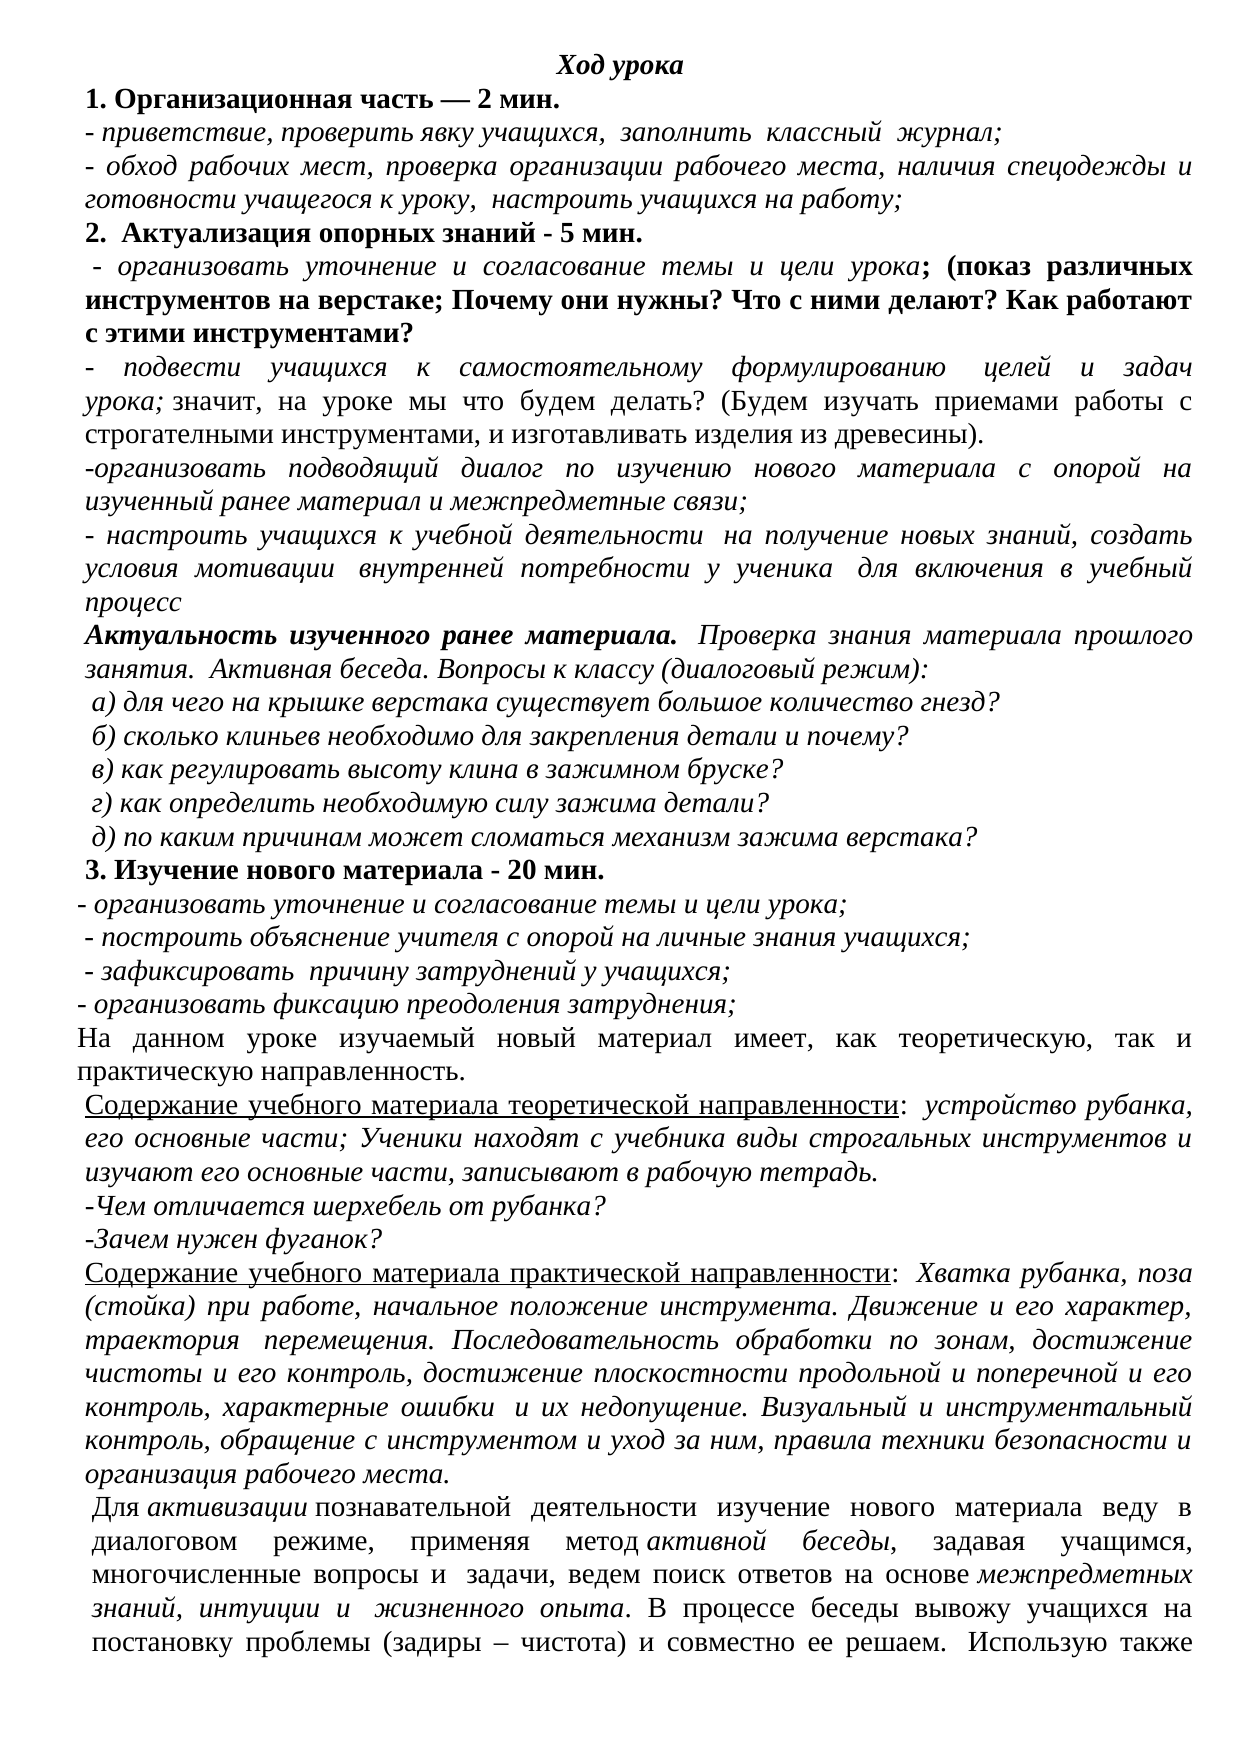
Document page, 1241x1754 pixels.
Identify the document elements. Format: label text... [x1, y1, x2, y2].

text - организовать фиксацию преодоления затруднения; [77, 986, 1193, 1020]
text Ход урока [47, 47, 1193, 81]
text Содержание учебного материала теоретической направленности: устройство рубанка, его основные части; Ученики находят с учебника виды строгальных инструментов и изучают его основные части, записывают в рабочую тетрадь. [84, 1087, 1193, 1188]
text 2. Актуализация опорных знаний - 5 мин. [85, 215, 1193, 248]
text в) как регулировать высоту клина в зажимном бруске? [91, 752, 1193, 785]
text 1. Организационная часть — 2 мин. [85, 81, 1193, 114]
text Актуальность изученного ранее материала. Проверка знания материала прошлого занятия. Активная беседа. Вопросы к классу (диалоговый режим): [85, 617, 1193, 684]
text а) для чего на крышке верстака существует большое количество гнезд? [91, 684, 1193, 718]
text - организовать уточнение и согласование темы и цели урока; [77, 886, 1193, 919]
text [92, 1489, 1193, 1657]
text -Чем отличается шерхебель от рубанка? [84, 1188, 1193, 1221]
text -организовать подводящий диалог по изучению нового материала с опорой на изученный ранее материал и межпредметные связи; [84, 450, 1193, 517]
text - обход рабочих мест, проверка организации рабочего места, наличия спецодежды и готовности учащегося к уроку, настроить учащихся на работу; [84, 148, 1193, 215]
text -Зачем нужен фуганок? [84, 1221, 1193, 1255]
text 3. Изучение нового материала - 20 мин. [85, 852, 1193, 886]
text - приветствие, проверить явку учащихся, заполнить классный журнал; [84, 114, 1193, 148]
text - настроить учащихся к учебной деятельности на получение новых знаний, создать условия мотивации внутренней потребности у ученика для включения в учебный процесс [84, 517, 1193, 617]
text г) как определить необходимую силу зажима детали? [91, 785, 1193, 819]
text - построить объяснение учителя с опорой на личные знания учащихся; [77, 919, 1193, 953]
text - зафиксировать причину затруднений у учащихся; [77, 953, 1193, 986]
text д) по каким причинам может сломаться механизм зажима верстака? [91, 819, 1193, 852]
text - организовать уточнение и согласование темы и цели урока; (показ различных инструментов на верстаке; Почему они нужны? Что с ними делают? Как работают с этими инструментами? [85, 248, 1193, 349]
text - подвести учащихся к самостоятельному формулированию целей и задач урока; значит, на уроке мы что будем делать? (Будем изучать приемами работы с строгателными инструментами, и изготавливать изделия из древесины). [84, 349, 1193, 450]
text На данном уроке изучаемый новый материал имеет, как теоретическую, так и практическую направленность. [77, 1020, 1193, 1087]
text Содержание учебного материала практической направленности: Хватка рубанка, поза (стойка) при работе, начальное положение инструмента. Движение и его характер, траектория перемещения. Последовательность обработки по зонам, достижение чистоты и его контроль, достижение плоскостности продольной и поперечной и его контроль, характерные ошибки и их недопущение. Визуальный и инструментальный контроль, обращение с инструментом и уход за ним, правила техники безопасности и организация рабочего места. [84, 1255, 1193, 1489]
text б) сколько клиньев необходимо для закрепления детали и почему? [91, 718, 1193, 752]
